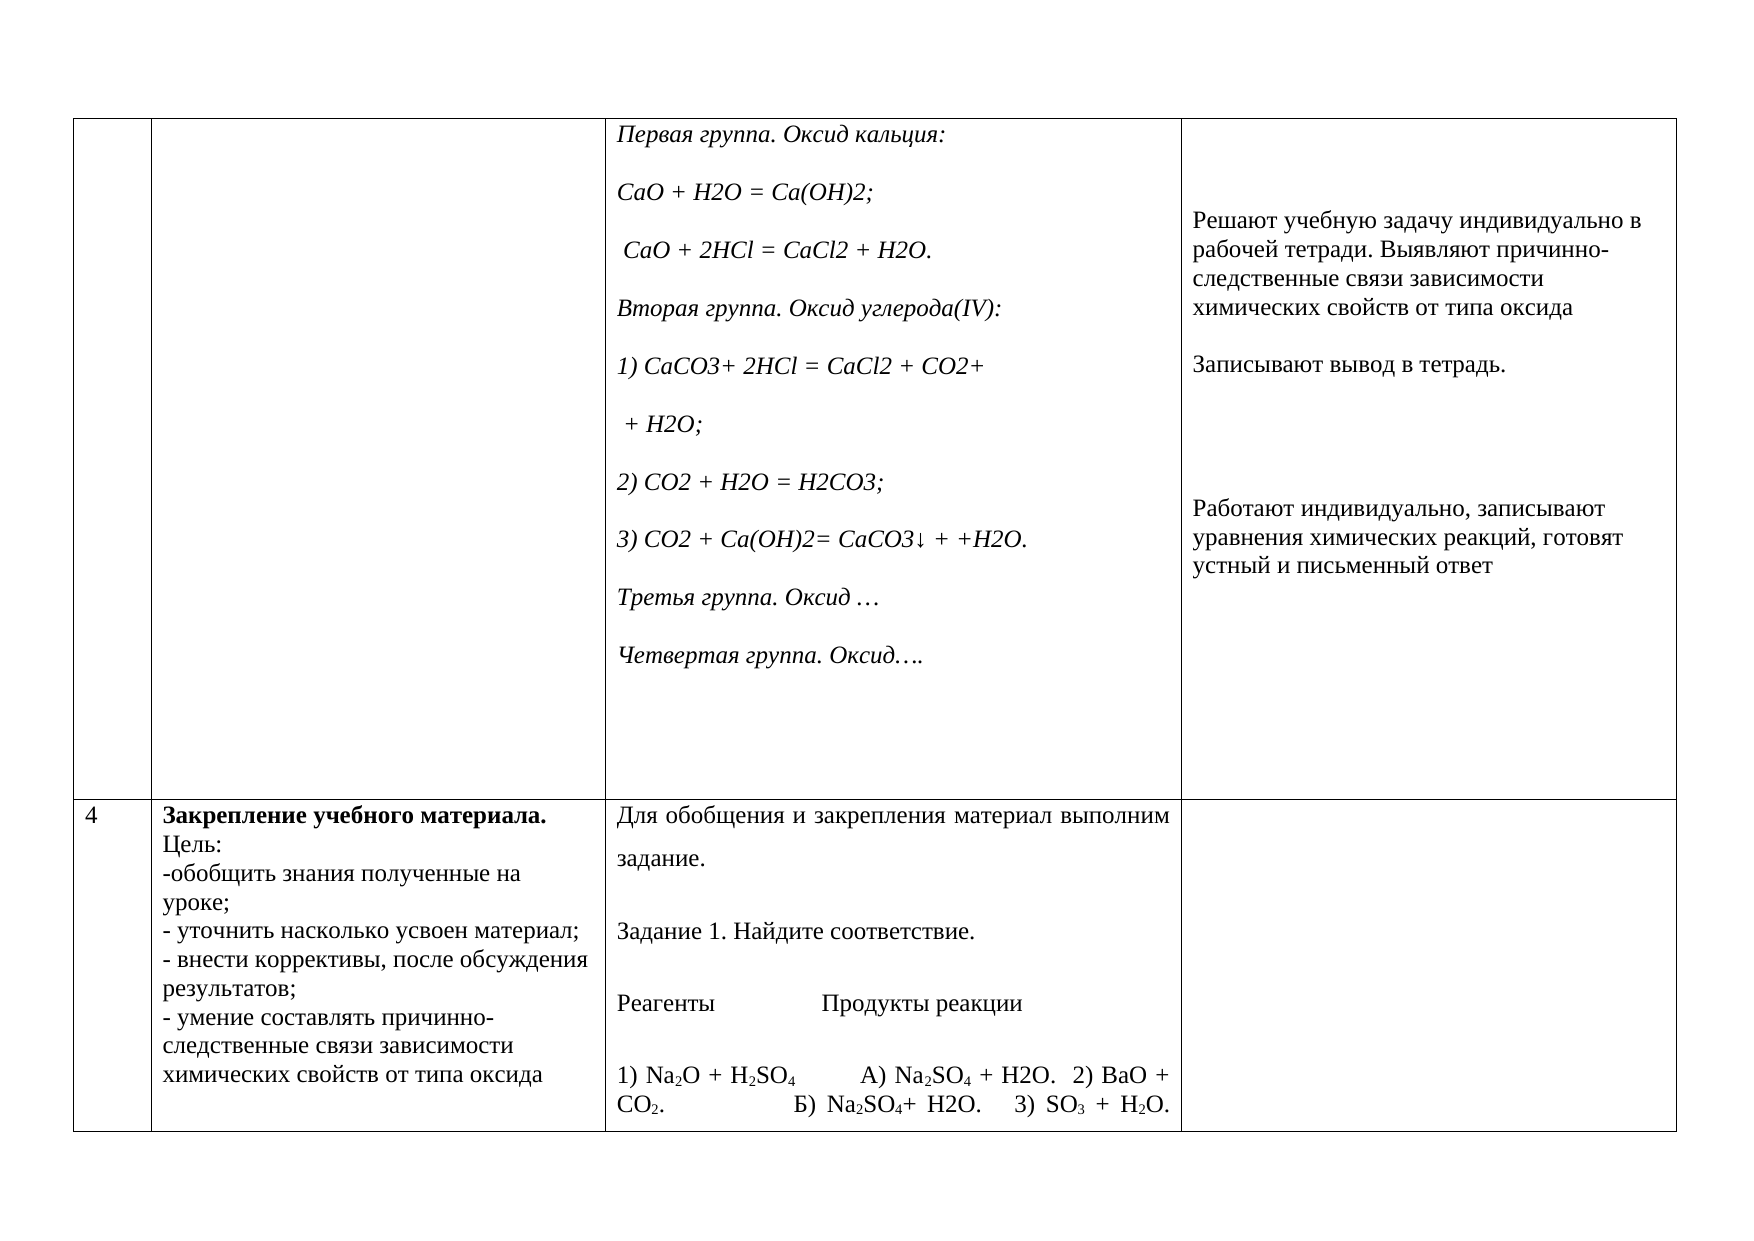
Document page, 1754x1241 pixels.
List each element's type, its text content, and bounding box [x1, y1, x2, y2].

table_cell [606, 800, 1181, 1131]
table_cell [606, 119, 1181, 799]
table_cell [1182, 119, 1676, 799]
table_cell 3 [74, 119, 151, 799]
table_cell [152, 119, 605, 799]
table_cell 4 [74, 800, 151, 1131]
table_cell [152, 800, 605, 1131]
table_cell [1182, 800, 1676, 1131]
